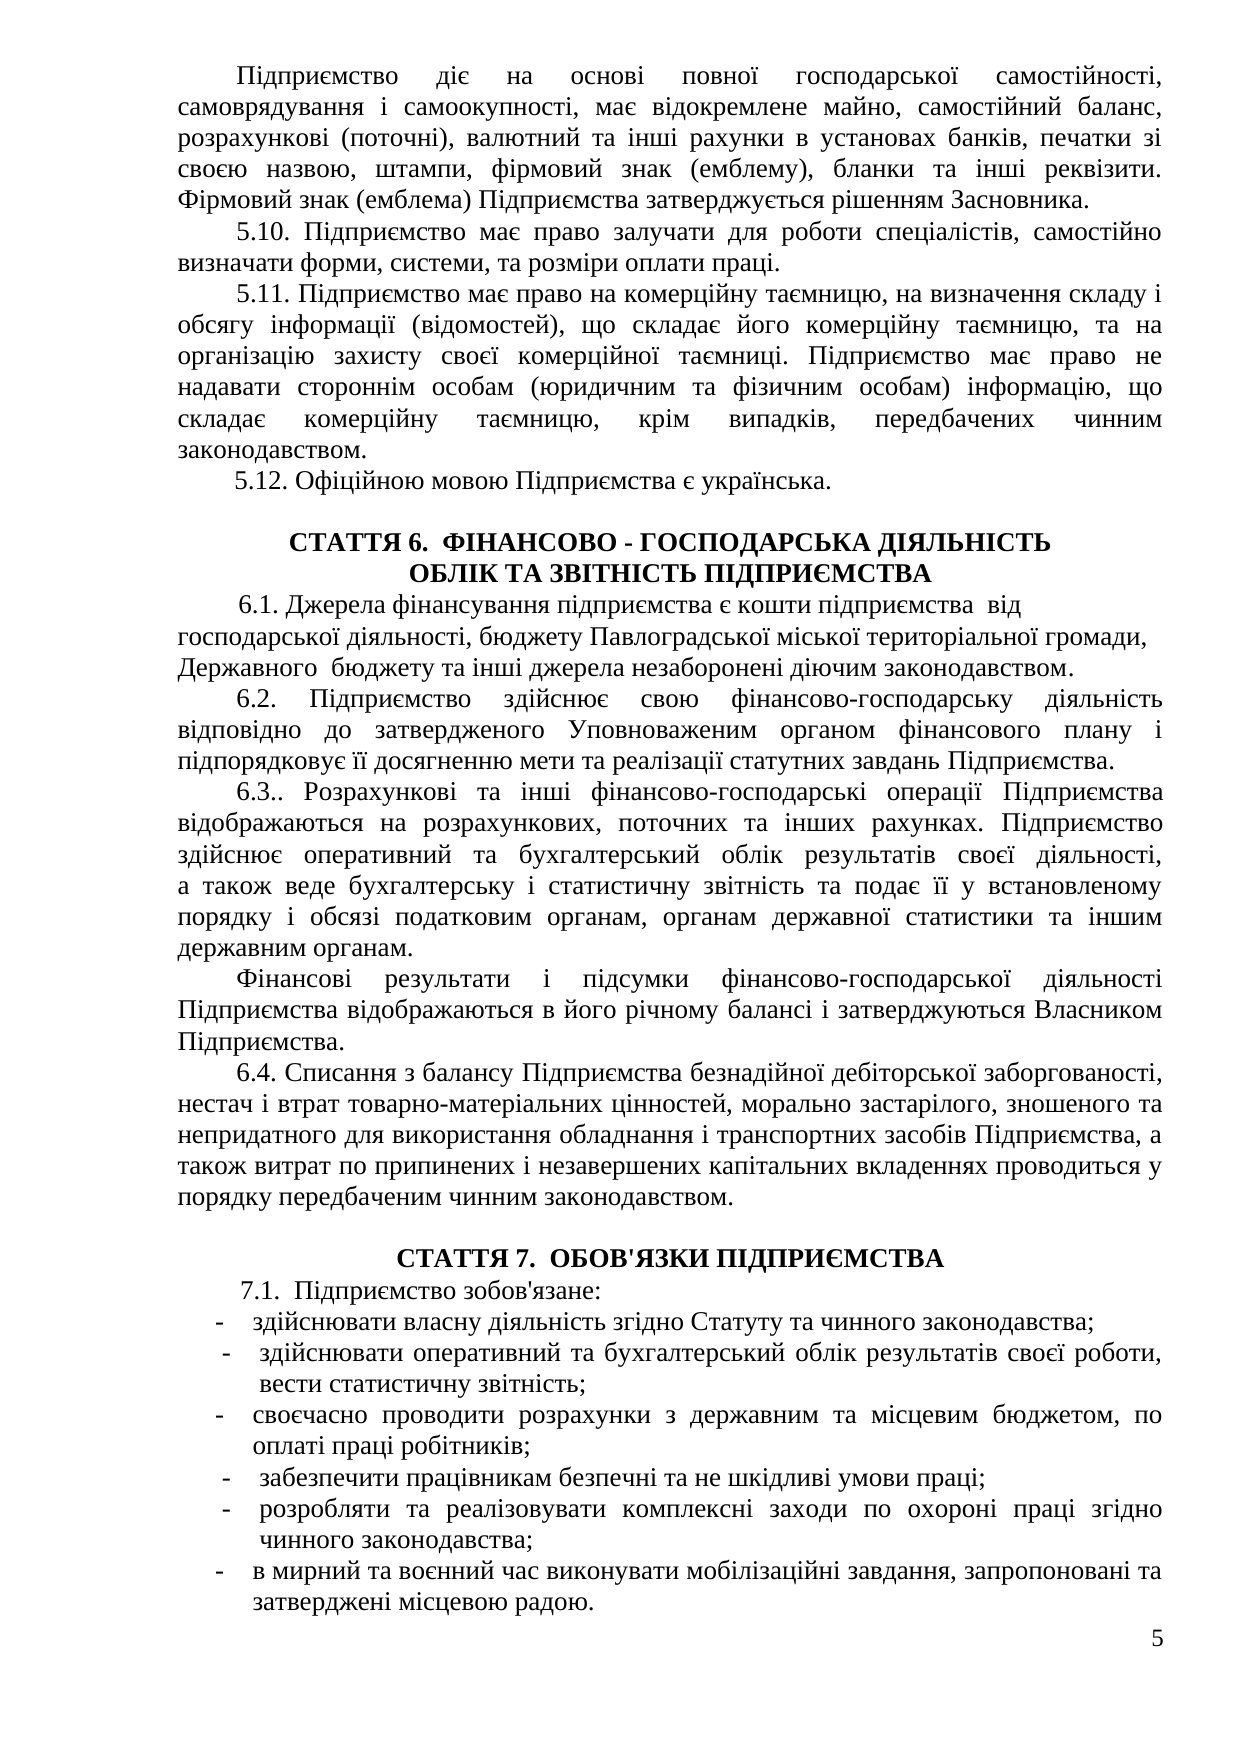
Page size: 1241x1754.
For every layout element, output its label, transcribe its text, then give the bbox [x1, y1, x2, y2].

text 6.1. Джерела фінансування підприємства є кошти підприємства від господарської діяльності, бюджету Павлоградської міської територіальної громади, Державного бюджету та інші джерела незаборонені діючим законодавством. [177, 588, 1163, 682]
list здійснювати оперативний та бухгалтерський облік результатів своєї роботи, вести статистичну звітність; [222, 1336, 1163, 1398]
list в мирний та воєнний час виконувати мобілізаційні завдання, запропоновані та затверджені місцевою радою. [215, 1554, 1163, 1616]
text СТАТТЯ 6. ФІНАНСОВО - ГОСПОДАРСЬКА ДІЯЛЬНІСТЬ [177, 526, 1163, 557]
text 5.11. Підприємство має право на комерційну таємницю, на визначення складу і обсягу інформації (відомостей), що складає його комерційну таємницю, та на організацію захисту своєї комерційної таємниці. Підприємство має право не надавати стороннім особам (юридичним та фізичним особам) інформацію, що складає комерційну таємницю, крім випадків, передбачених чинним законодавством. [177, 277, 1163, 464]
list здійснювати власну діяльність згідно Статуту та чинного законодавства; [215, 1305, 1163, 1336]
text 6.4. Списання з балансу Підприємства безнадійної дебіторської заборгованості, нестач і втрат товарно-матеріальних цінностей, морально застарілого, зношеного та непридатного для використання обладнання і транспортних засобів Підприємства, а також витрат по припинених і незавершених капітальних вкладеннях проводиться у порядку передбаченим чинним законодавством. [177, 1056, 1163, 1211]
text СТАТТЯ 7. ОБОВ'ЯЗКИ ПІДПРИЄМСТВА [177, 1243, 1163, 1274]
text 7.1. Підприємство зобов'язане: [177, 1274, 1163, 1305]
list розробляти та реалізовувати комплексні заходи по охороні праці згідно чинного законодавства; [222, 1492, 1163, 1554]
text ОБЛІК ТА ЗВІТНІСТЬ ПІДПРИЄМСТВА [177, 557, 1163, 588]
list своєчасно проводити розрахунки з державним та місцевим бюджетом, по оплаті праці робітників; [215, 1398, 1163, 1461]
text Підприємство діє на основі повної господарської самостійності, самоврядування і самоокупності, має відокремлене майно, самостійний баланс, розрахункові (поточні), валютний та інші рахунки в установах банків, печатки зі своєю назвою, штампи, фірмовий знак (емблему), бланки та інші реквізити. Фірмовий знак (емблема) Підприємства затверджується рішенням Засновника. [177, 59, 1163, 215]
text 6.3.. Розрахункові та інші фінансово-господарські операції Підприємства відображаються на розрахункових, поточних та інших рахунках. Підприємство здійснює оперативний та бухгалтерський облік результатів своєї діяльності, а також веде бухгалтерську і статистичну звітність та подає її у встановленому порядку і обсязі податковим органам, органам державної статистики та іншим державним органам. [177, 775, 1163, 962]
list забезпечити працівникам безпечні та не шкідливі умови праці; [222, 1461, 1163, 1492]
text 5.10. Підприємство має право залучати для роботи спеціалістів, самостійно визначати форми, системи, та розміри оплати праці. [177, 215, 1163, 277]
text Фінансові результати і підсумки фінансово-господарської діяльності Підприємства відображаються в його річному балансі і затверджуються Власником Підприємства. [177, 962, 1163, 1056]
text 5.12. Офіційною мовою Підприємства є українська. [177, 464, 1163, 495]
text 6.2. Підприємство здійснює свою фінансово-господарську діяльність відповідно до затвердженого Уповноваженим органом фінансового плану і підпорядковує її досягненню мети та реалізації статутних завдань Підприємства. [177, 682, 1163, 775]
